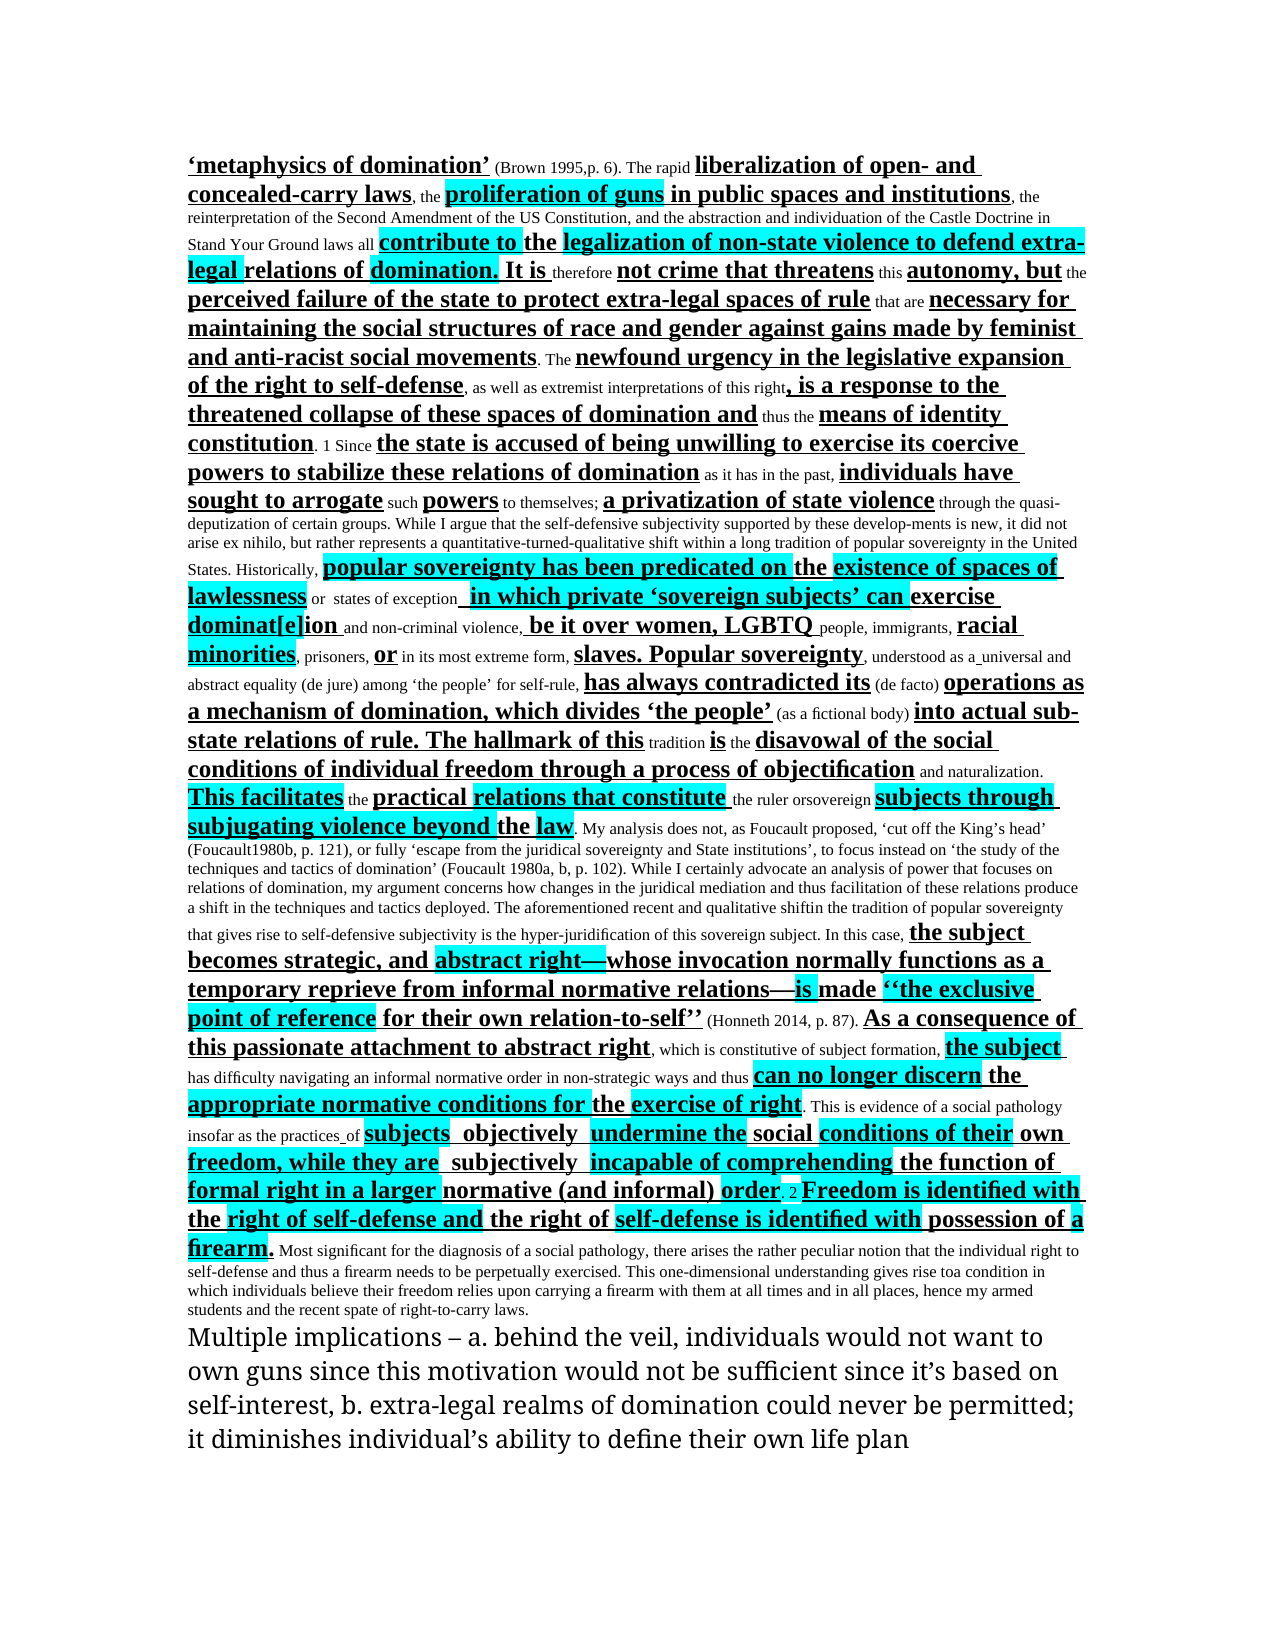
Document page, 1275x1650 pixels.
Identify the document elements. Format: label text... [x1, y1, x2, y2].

text Multiple implications – a. behind the veil, individuals would not want to own guns since this motivation would not be sufficient since it’s based on self-interest, b. extra-legal realms of domination could never be permitted; it diminishes individual’s ability to define their own life plan [187, 1319, 1087, 1455]
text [187, 150, 1087, 1319]
